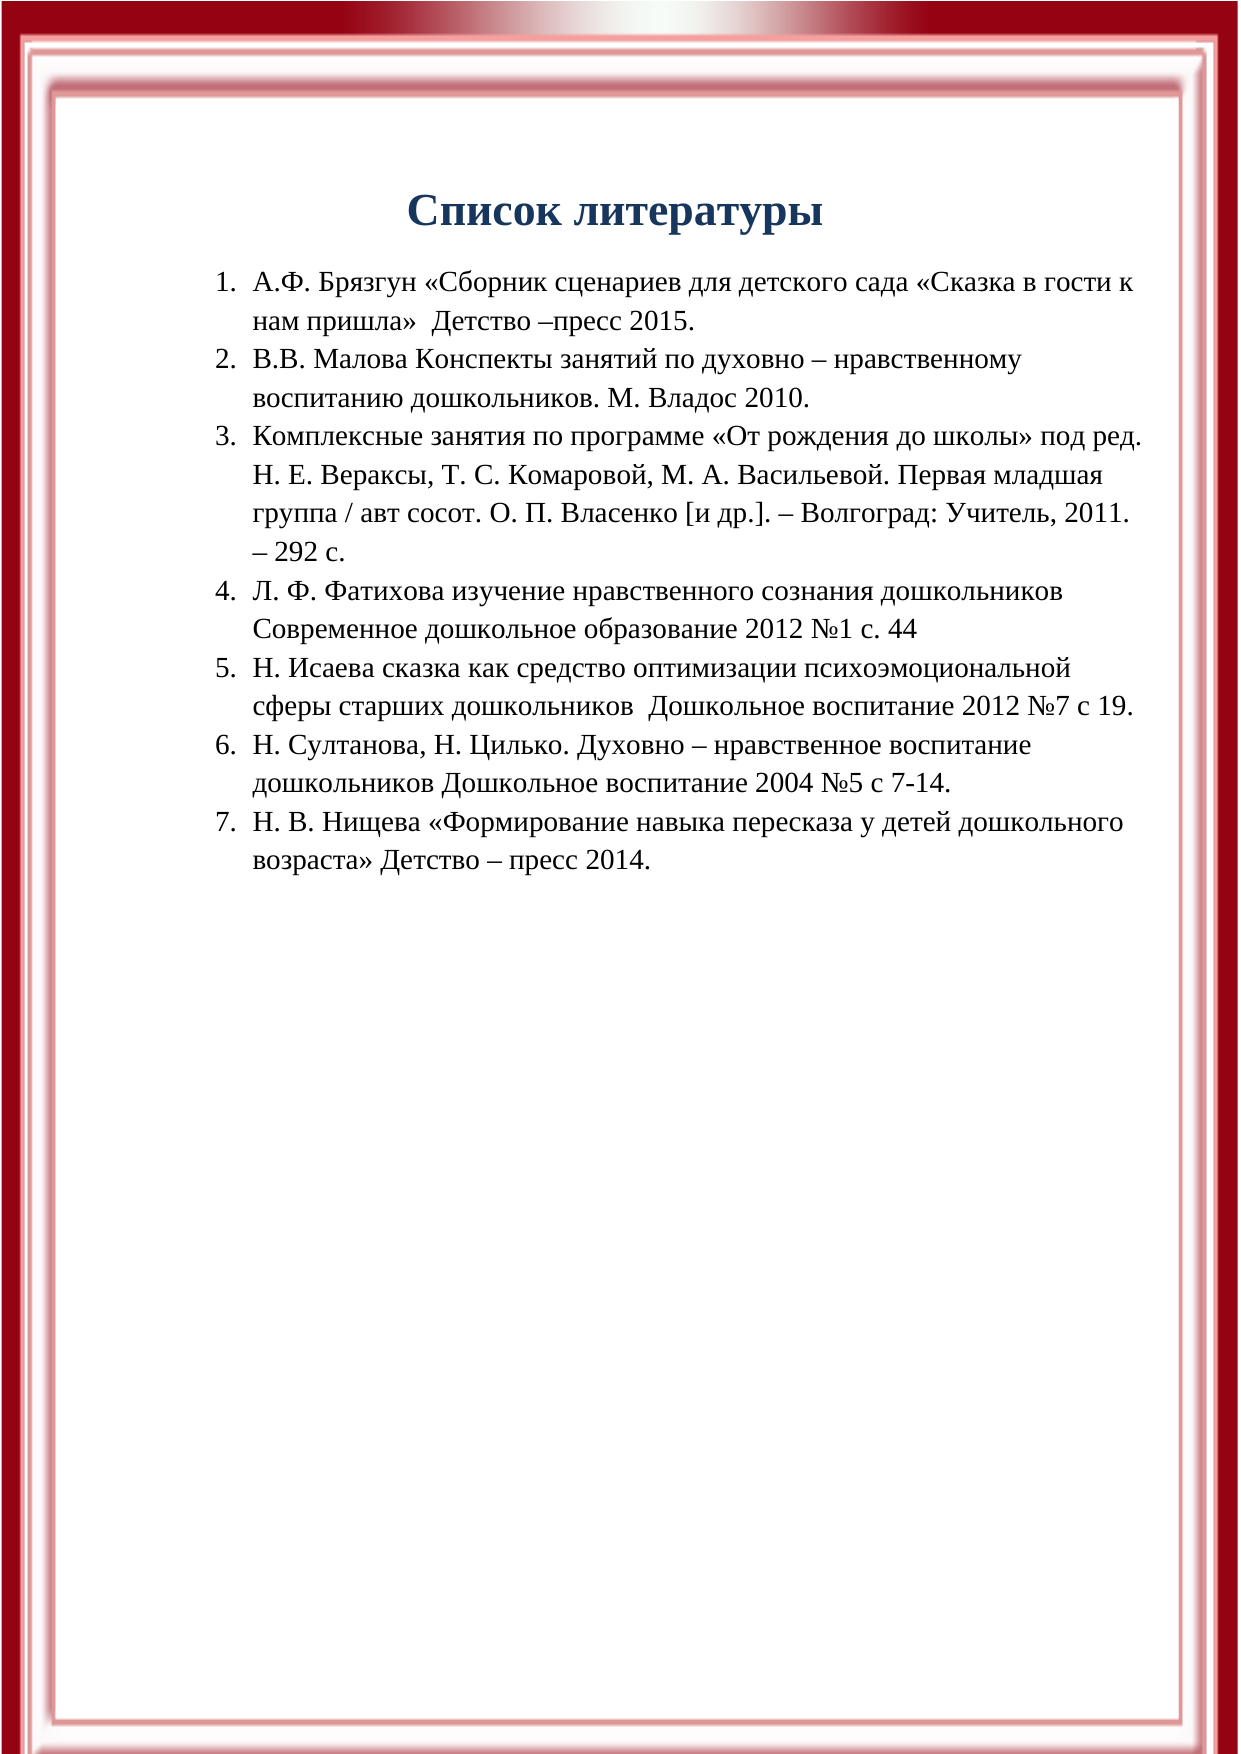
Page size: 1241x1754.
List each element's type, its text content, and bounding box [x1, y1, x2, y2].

list А.Ф. Брязгун «Сборник сценариев для детского сада «Сказка в гости к нам пришла» Детство –пресс 2015. [215, 264, 1152, 336]
picture [1, 1, 1238, 1754]
text Список литературы [177, 183, 1152, 236]
list Н. Султанова, Н. Цилько. Духовно – нравственное воспитание дошкольников Дошкольное воспитание 2004 №5 с 7-14. [215, 727, 1152, 799]
list Л. Ф. Фатихова изучение нравственного сознания дошкольников Современное дошкольное образование 2012 №1 с. 44 [215, 573, 1152, 645]
list Н. В. Нищева «Формирование навыка пересказа у детей дошкольного возраста» Детство – пресс 2014. [215, 804, 1152, 876]
list В.В. Малова Конспекты занятий по духовно – нравственному воспитанию дошкольников. М. Владос 2010. [215, 341, 1152, 413]
list Комплексные занятия по программе «От рождения до школы» под ред. Н. Е. Вераксы, Т. С. Комаровой, М. А. Васильевой. Первая младшая группа / авт сосот. О. П. Власенко [и др.]. – Волгоград: Учитель, 2011. – 292 с. [215, 418, 1152, 568]
list Н. Исаева сказка как средство оптимизации психоэмоциональной сферы старших дошкольников Дошкольное воспитание 2012 №7 с 19. [215, 650, 1152, 722]
